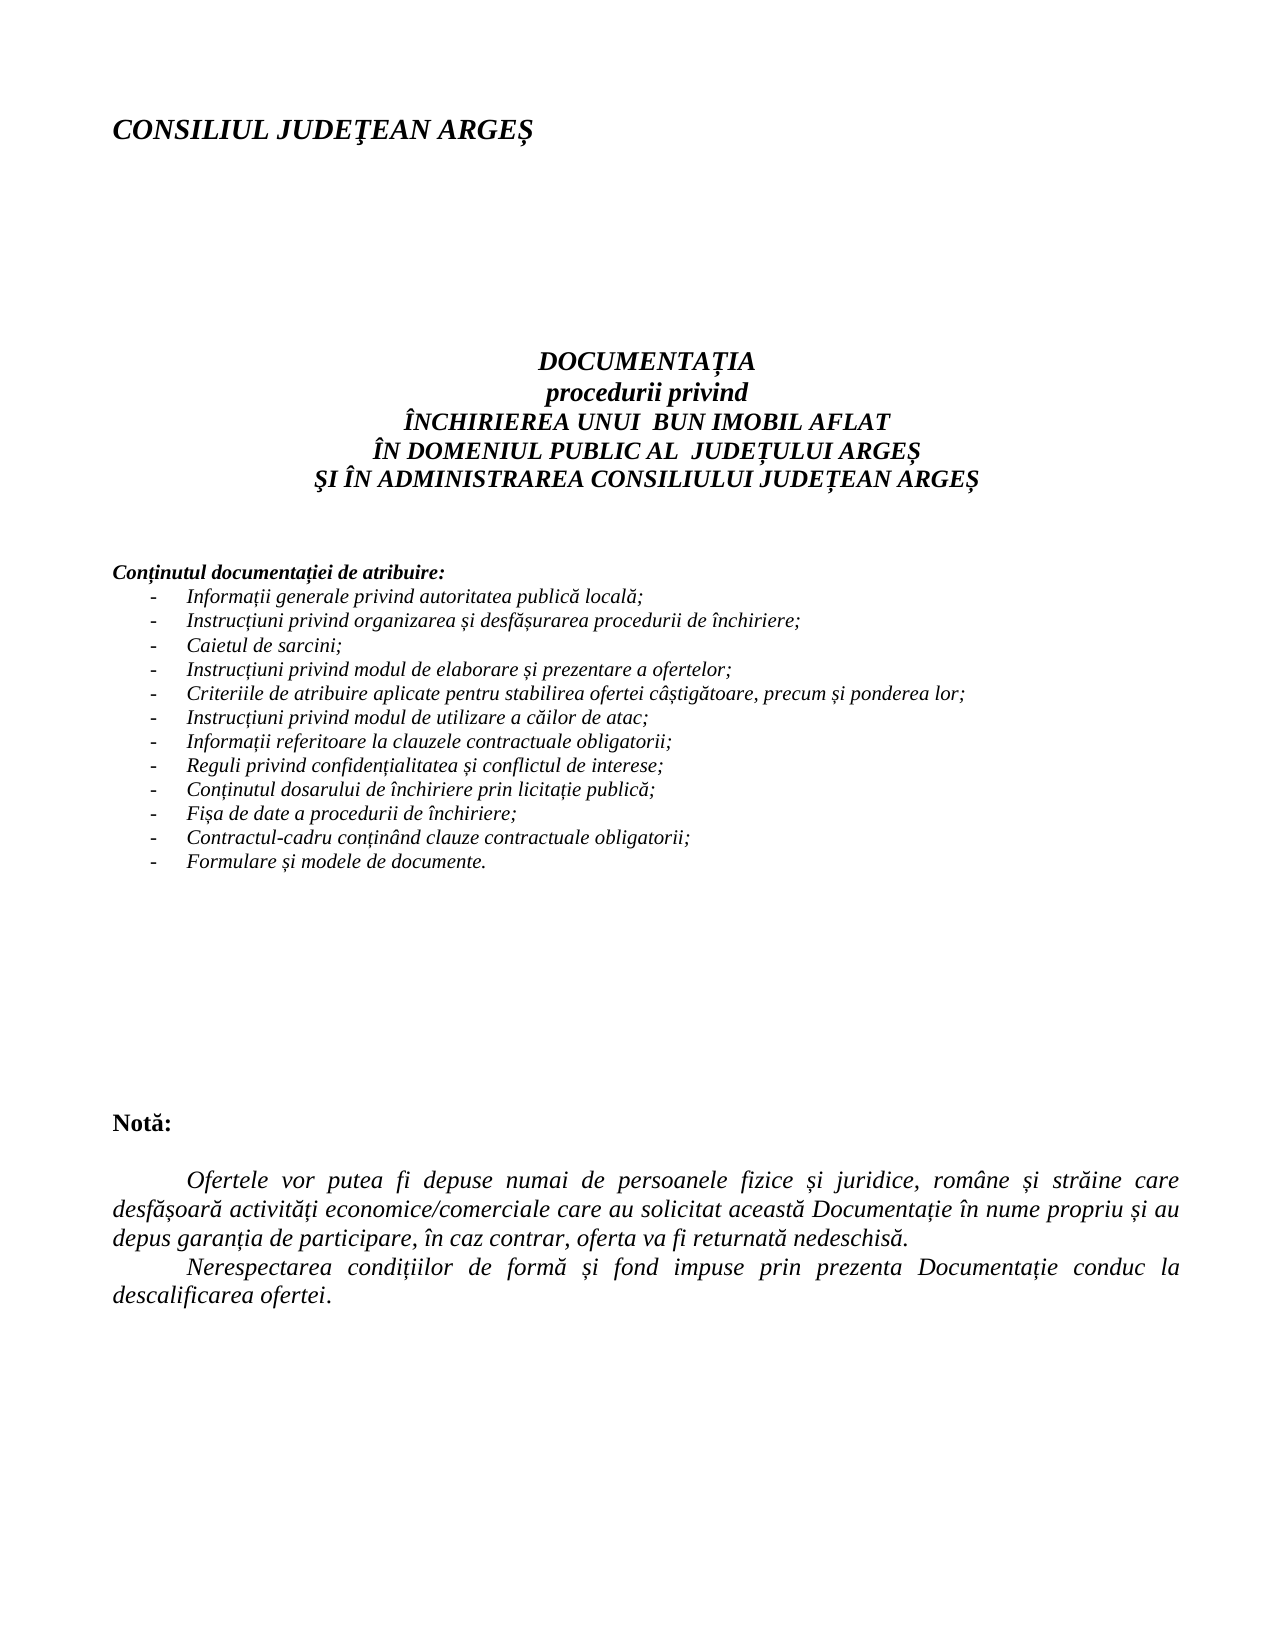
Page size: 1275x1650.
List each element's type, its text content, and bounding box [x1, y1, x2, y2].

list Instrucțiuni privind organizarea și desfășurarea procedurii de închiriere; [150, 608, 1181, 632]
list Informații generale privind autoritatea publică locală; [150, 584, 1181, 608]
text Notă: [112, 1108, 1181, 1137]
text DOCUMENTAȚIA [112, 345, 1181, 376]
text ŞI ÎN ADMINISTRAREA CONSILIULUI JUDEȚEAN ARGEȘ [112, 464, 1181, 493]
list Instrucțiuni privind modul de elaborare și prezentare a ofertelor; [150, 657, 1181, 681]
text ÎN DOMENIUL PUBLIC AL JUDEȚULUI ARGEȘ [112, 436, 1181, 464]
list Fișa de date a procedurii de închiriere; [150, 801, 1181, 825]
list Informații referitoare la clauzele contractuale obligatorii; [150, 729, 1181, 753]
list Reguli privind confidențialitatea și conflictul de interese; [150, 753, 1181, 777]
list Conținutul dosarului de închiriere prin licitație publică; [150, 777, 1181, 801]
text procedurii privind [112, 376, 1181, 407]
list Criteriile de atribuire aplicate pentru stabilirea ofertei câștigătoare, precum și ponderea lor; [150, 681, 1181, 705]
list Instrucțiuni privind modul de utilizare a căilor de atac; [150, 705, 1181, 729]
text CONSILIUL JUDEŢEAN ARGEȘ [112, 112, 1181, 146]
text ÎNCHIRIEREA UNUI BUN IMOBIL AFLAT [112, 407, 1181, 436]
text Conținutul documentației de atribuire: [112, 560, 1181, 584]
text Ofertele vor putea fi depuse numai de persoanele fizice și juridice, române și străine care desfășoară activități economice/comerciale care au solicitat această Documentație în nume propriu și au depus garanția de participare, în caz contrar, oferta va fi returnată nedeschisă. [112, 1165, 1181, 1252]
list Contractul-cadru conținând clauze contractuale obligatorii; [150, 825, 1181, 849]
list Formulare și modele de documente. [150, 849, 1181, 873]
list Caietul de sarcini; [150, 632, 1181, 657]
text Nerespectarea condițiilor de formă și fond impuse prin prezenta Documentație conduc la descalificarea ofertei. [112, 1252, 1181, 1309]
